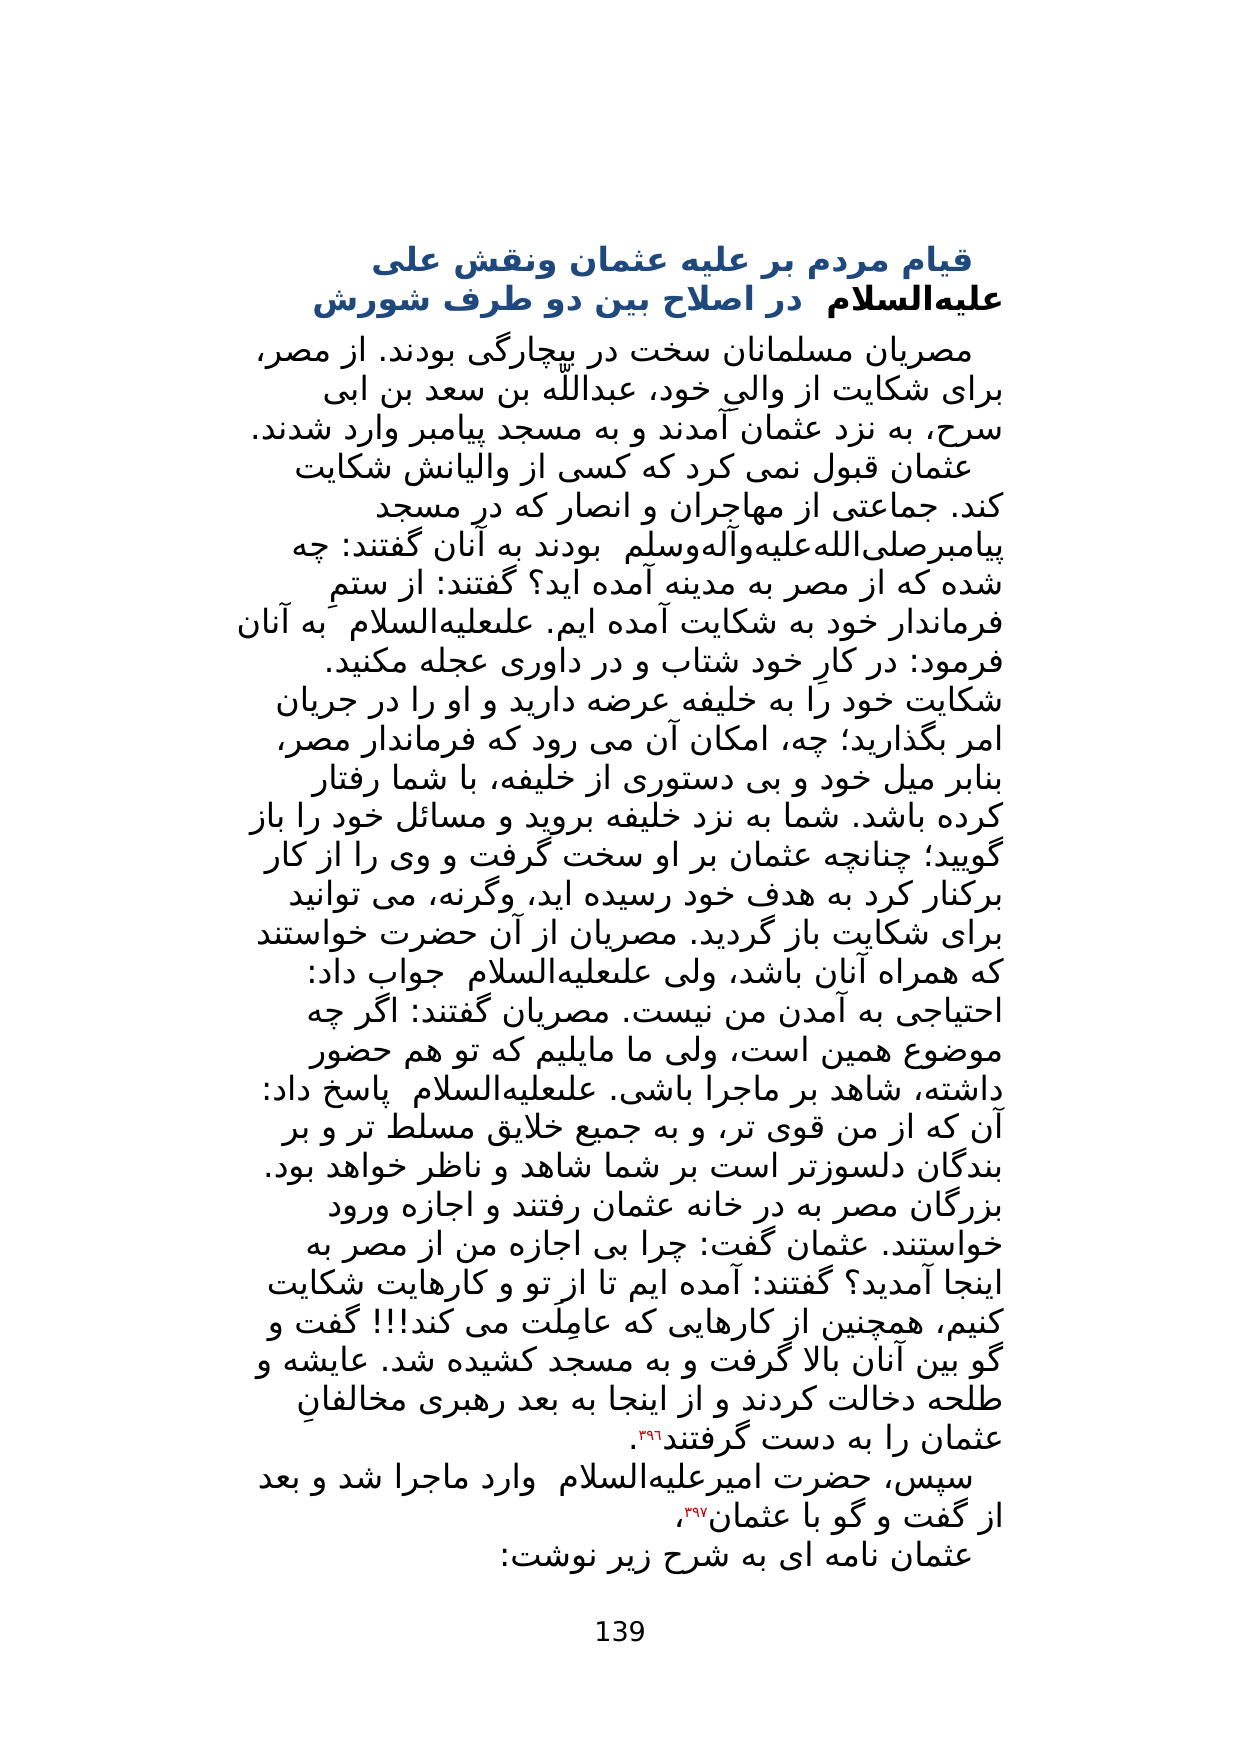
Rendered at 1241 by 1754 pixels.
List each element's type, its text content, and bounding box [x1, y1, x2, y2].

text مصريان مسلمانان سخت در بيچارگى بودند. از مصر، براى شکايت از والىِ خود، عبداللّه بن سعد بن ابى سرح، به نزد عثمان آمدند و به مسجد پيامبر وارد شدند. [236, 331, 1004, 447]
text عثمان قبول نمى کرد که کسى از واليانش شکايت کند. جماعتى از مهاجران و انصار که در مسجد پيامبرصلى‌الله‌عليه‌وآله‌وسلم بودند به آنان گفتند: چه شده که از مصر به مدينه آمده ايد؟ گفتند: از ستمِ فرماندار خود به شکايت آمده ايم. علىعليه‌السلام به آنان فرمود: در کارِ خود شتاب و در داورى عجله مکنيد. شکايت خود را به خليفه عرضه داريد و او را در جریان امر بگذاريد؛ چه، امکان آن مى رود که فرماندار مصر، بنابر ميل خود و بى دستورى از خليفه، با شما رفتار کرده باشد. شما به نزد خليفه برويد و مسائل خود را باز گوييد؛ چنانچه عثمان بر او سخت گرفت و وى را از کار برکنار کرد به هدف خود رسيده ايد، وگرنه، مى توانيد براى شکايت باز گرديد. مصريان از آن حضرت خواستند که همراه آنان باشد، ولى علىعليه‌السلام جواب داد: احتياجى به آمدن من نيست. مصريان گفتند: اگر چه موضوع همين است، ولى ما مايليم که تو هم حضور داشته، شاهد بر ماجرا باشى. علىعليه‌السلام پاسخ داد: آن که از من قوى تر، و به جميع خلايق مسلط تر و بر بندگان دلسوزتر است بر شما شاهد و ناظر خواهد بود. بزرگان مصر به در خانه عثمان رفتند و اجازه ورود خواستند. عثمان گفت: چرا بى اجازه من از مصر به اينجا آمديد؟ گفتند: آمده ايم تا از تو و کارهايت شکايت کنيم، همچنين از کارهايى که عامِلَت مى کند!!! گفت و گو بين آنان بالا گرفت و به مسجد کشيده شد. عايشه و طلحه دخالت کردند و از اينجا به بعد رهبرى مخالفانِ عثمان را به دست گرفتند٣٩٦. [236, 447, 1004, 1457]
text سپس، حضرت اميرعليه‌السلام وارد ماجرا شد و بعد از گفت و گو با عثمان٣٩٧، [236, 1457, 1004, 1535]
text عثمان نامه اى به شرح زير نوشت: [236, 1535, 1004, 1574]
subtitle قيام مردم بر عليه عثمان ونقش على عليه‌السلام در اصلاح بين دو طرف شورش [236, 241, 1004, 318]
